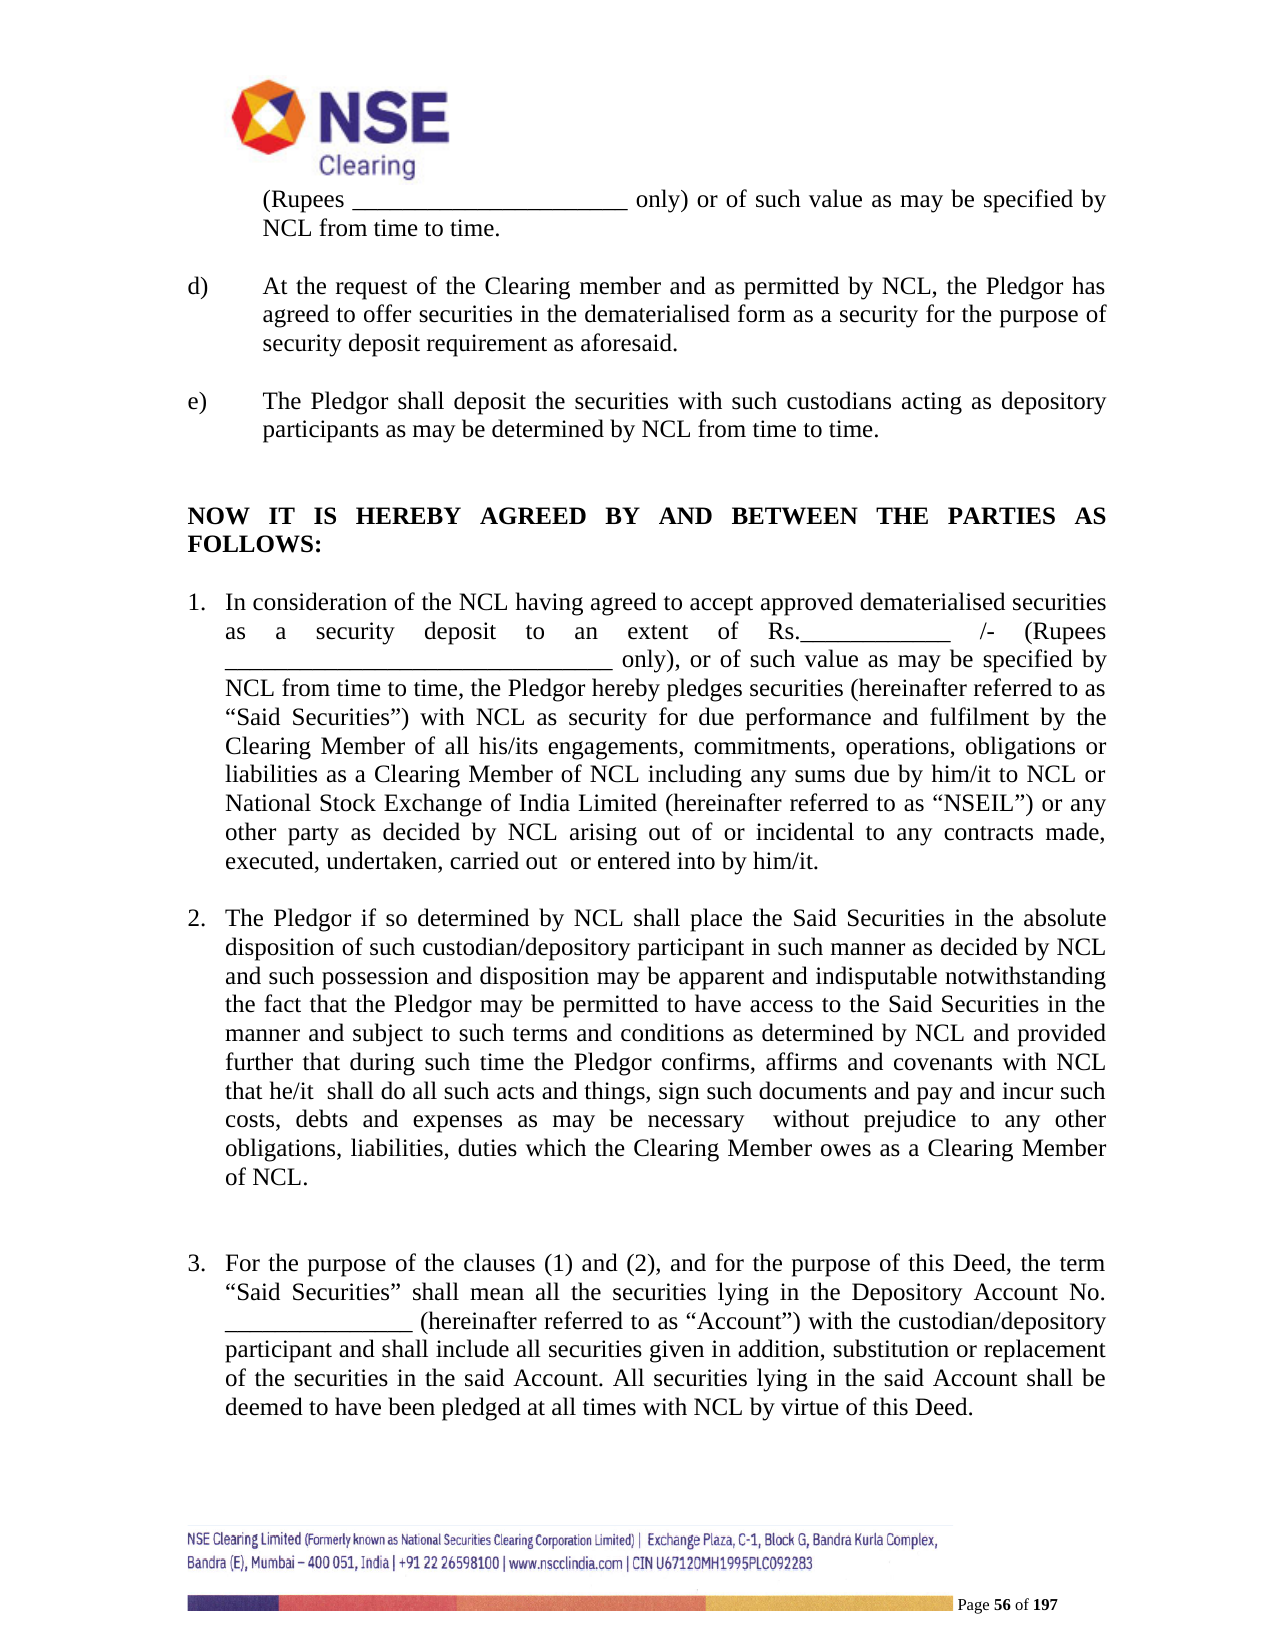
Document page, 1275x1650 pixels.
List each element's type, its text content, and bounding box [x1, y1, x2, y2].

text NOW IT IS HEREBY AGREED BY AND BETWEEN THE PARTIES AS FOLLOWS: [187, 501, 1107, 558]
list The Pledgor shall deposit the securities with such custodians acting as depository participants as may be determined by NCL from time to time. [187, 386, 1107, 443]
list In consideration of the NCL having agreed to accept approved dematerialised securities as a security deposit to an extent of Rs.____________ /- (Rupees _______________________________ only), or of such value as may be specified by NCL from time to time, the Pledgor hereby pledges securities (hereinafter referred to as “Said Securities”) with NCL as security for due performance and fulfilment by the Clearing Member of all his/its engagements, commitments, operations, obligations or liabilities as a Clearing Member of NCL including any sums due by him/it to NCL or National Stock Exchange of India Limited (hereinafter referred to as “NSEIL”) or any other party as decided by NCL arising out of or incidental to any contracts made, executed, undertaken, carried out or entered into by him/it. [187, 587, 1107, 874]
picture [187, 75, 493, 185]
picture [187, 1525, 954, 1611]
list The Pledgor if so determined by NCL shall place the Said Securities in the absolute disposition of such custodian/depository participant in such manner as decided by NCL and such possession and disposition may be apparent and indisputable notwithstanding the fact that the Pledgor may be permitted to have access to the Said Securities in the manner and subject to such terms and conditions as determined by NCL and provided further that during such time the Pledgor confirms, affirms and covenants with NCL that he/it shall do all such acts and things, sign such documents and pay and incur such costs, debts and expenses as may be necessary without prejudice to any other obligations, liabilities, duties which the Clearing Member owes as a Clearing Member of NCL. [187, 903, 1107, 1191]
list For the purpose of the clauses (1) and (2), and for the purpose of this Deed, the term “Said Securities” shall mean all the securities lying in the Depository Account No. _______________ (hereinafter referred to as “Account”) with the custodian/depository participant and shall include all securities given in addition, substitution or replacement of the securities in the said Account. All securities lying in the said Account shall be deemed to have been pledged at all times with NCL by virtue of this Deed. [187, 1248, 1107, 1421]
list At the request of the Clearing member and as permitted by NCL, the Pledgor has agreed to offer securities in the dematerialised form as a security for the purpose of security deposit requirement as aforesaid. [187, 271, 1107, 357]
